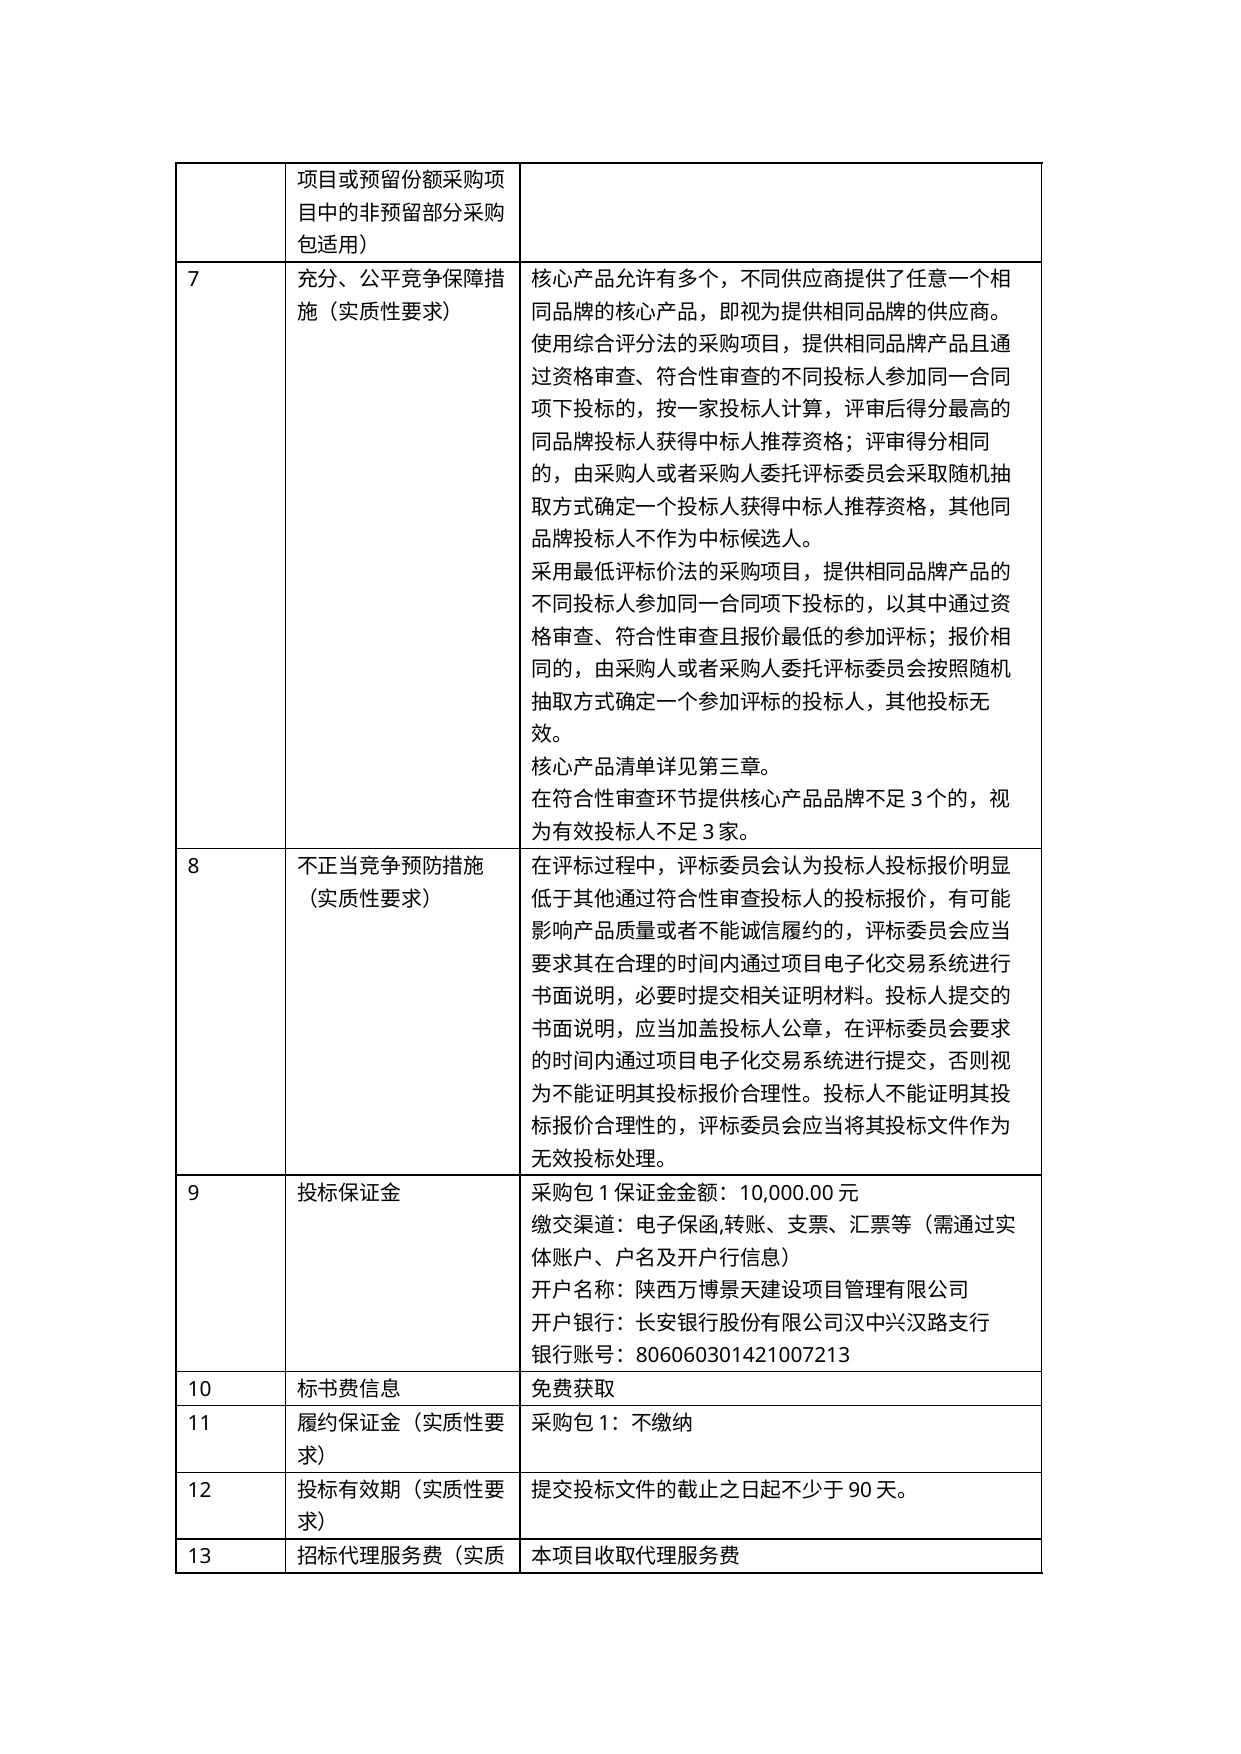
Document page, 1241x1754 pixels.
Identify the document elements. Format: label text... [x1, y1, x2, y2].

table_cell 13 [177, 1540, 285, 1572]
table_cell 招标代理服务费（实质性要求） [286, 1540, 519, 1572]
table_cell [521, 164, 1041, 261]
table_cell 在评标过程中，评标委员会认为投标人投标报价明显低于其他通过符合性审查投标人的投标报价，有可能影响产品质量或者不能诚信履约的，评标委员会应当要求其在合理的时间内通过项目电子化交易系统进行书面说明，必要时提交相关证明材料。投标人提交的书面说明，应当加盖投标人公章，在评标委员会要求的时间内通过项目电子化交易系统进行提交，否则视为不能证明其投标报价合理性。投标人不能证明其投标报价合理性的，评标委员会应当将其投标文件作为无效投标处理。 [521, 849, 1041, 1174]
table_cell 免费获取 [521, 1372, 1041, 1405]
table_cell 核心产品允许有多个，不同供应商提供了任意一个相同品牌的核心产品，即视为提供相同品牌的供应商。 使用综合评分法的采购项目，提供相同品牌产品且通过资格审查、符合性审查的不同投标人参加同一合同项下投标的，按一家投标人计算，评审后得分最高的同品牌投标人获得中标人推荐资格；评审得分相同的，由采购人或者采购人委托评标委员会采取随机抽取方式确定一个投标人获得中标人推荐资格，其他同品牌投标人不作为中标候选人。 采用最低评标价法的采购项目，提供相同品牌产品的不同投标人参加同一合同项下投标的，以其中通过资格审查、符合性审查且报价最低的参加评标；报价相同的，由采购人或者采购人委托评标委员会按照随机抽取方式确定一个参加评标的投标人，其他投标无效。 核心产品清单详见第三章。 在符合性审查环节提供核心产品品牌不足3个的，视为有效投标人不足3家。 [521, 263, 1041, 848]
table_cell 不正当竞争预防措施（实质性要求） [286, 849, 519, 1174]
table_cell 11 [177, 1406, 285, 1471]
table_cell 履约保证金（实质性要求） [286, 1406, 519, 1471]
table_cell 7 [177, 263, 285, 848]
table_cell 9 [177, 1176, 285, 1371]
table_cell 10 [177, 1372, 285, 1405]
table_cell 充分、公平竞争保障措施（实质性要求） [286, 263, 519, 848]
table_cell 投标有效期（实质性要求） [286, 1473, 519, 1538]
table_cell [286, 164, 519, 261]
table_cell 采购包1保证金金额：10,000.00元 缴交渠道：电子保函,转账、支票、汇票等（需通过实体账户、户名及开户行信息） 开户名称：陕西万博景天建设项目管理有限公司 开户银行：长安银行股份有限公司汉中兴汉路支行 银行账号：806060301421007213 [521, 1176, 1041, 1371]
table_cell 提交投标文件的截止之日起不少于90天。 [521, 1473, 1041, 1538]
table_cell 投标保证金 [286, 1176, 519, 1371]
table_cell 8 [177, 849, 285, 1174]
table_cell 6 [177, 164, 285, 261]
table_cell 标书费信息 [286, 1372, 519, 1405]
table_cell 12 [177, 1473, 285, 1538]
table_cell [521, 1540, 1041, 1572]
table_cell 采购包1：不缴纳 [521, 1406, 1041, 1471]
